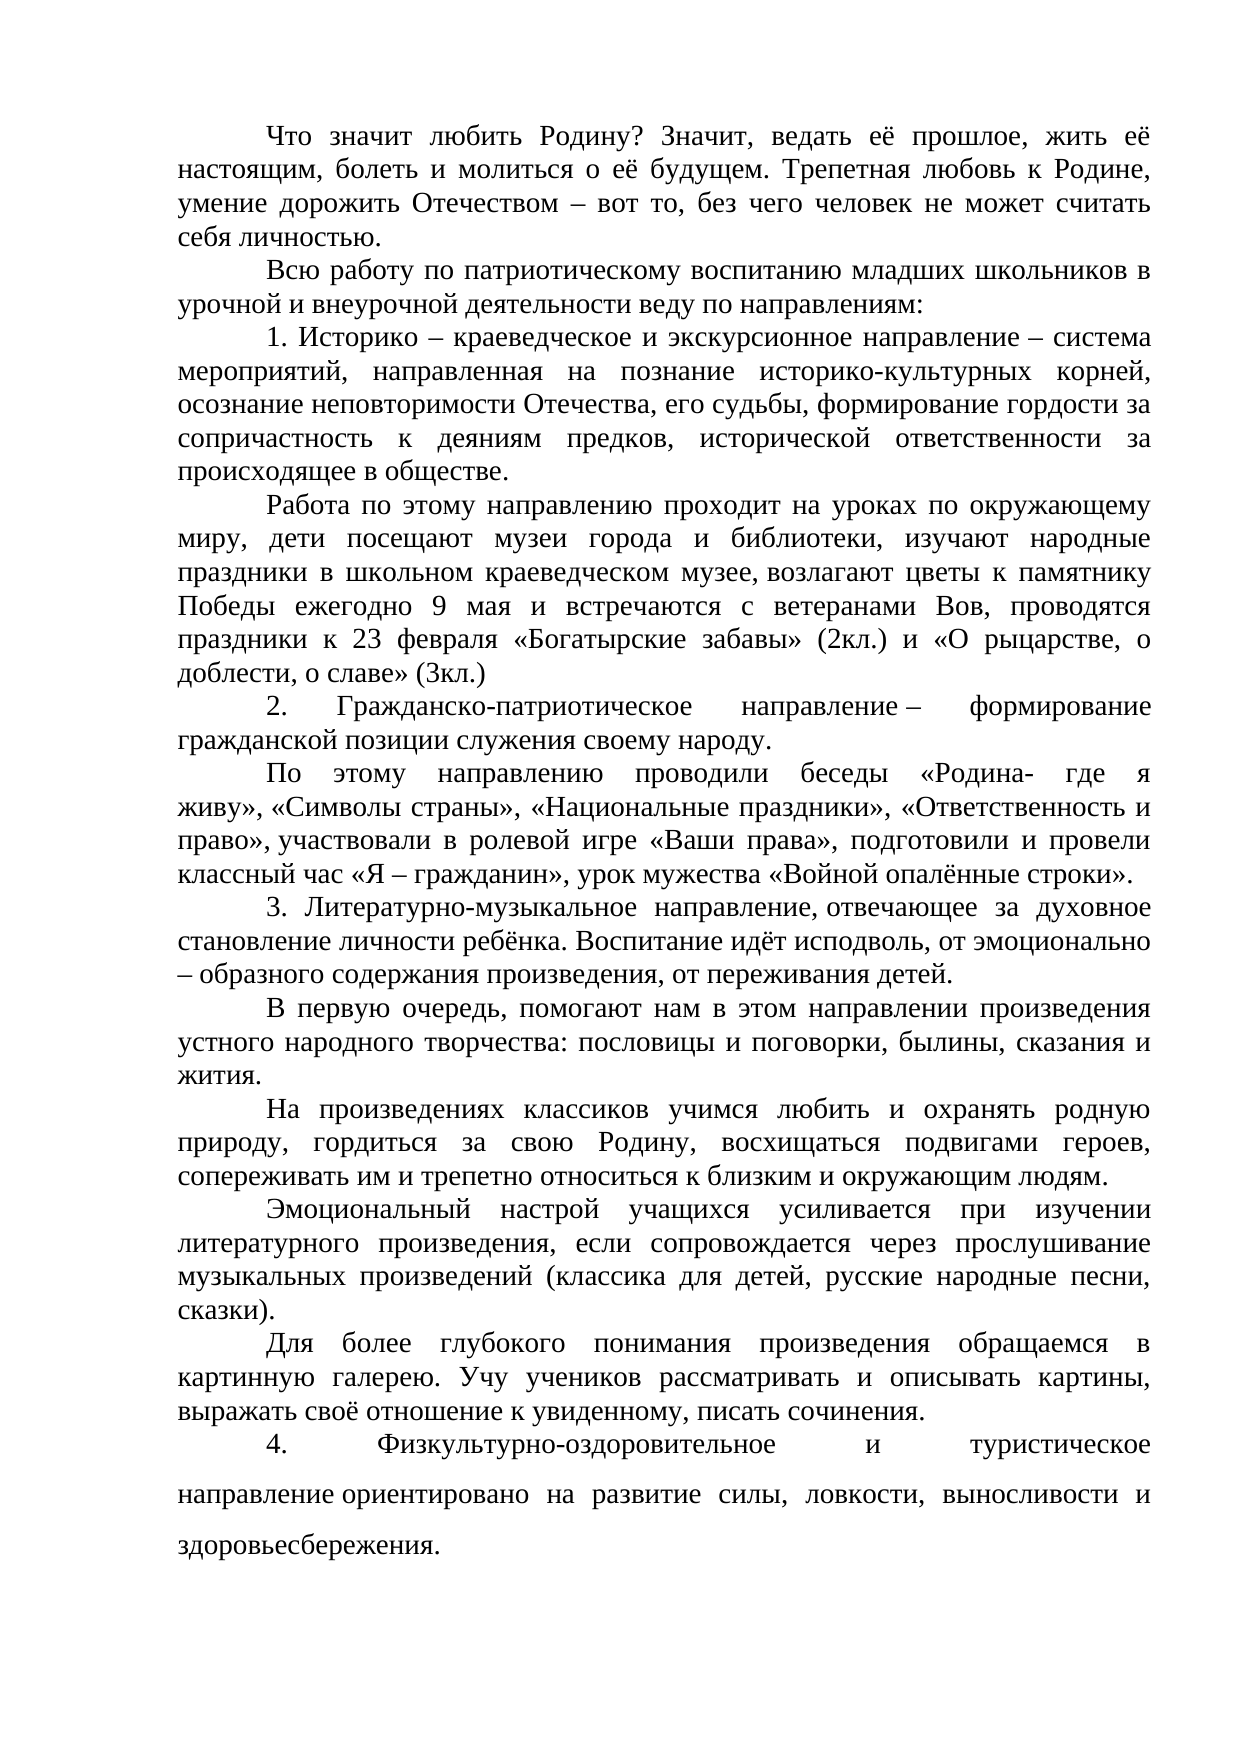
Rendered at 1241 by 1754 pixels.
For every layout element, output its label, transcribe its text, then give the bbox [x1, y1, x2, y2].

text 1. Историко – краеведческое и экскурсионное направление – система мероприятий, направленная на познание историко-культурных корней, осознание неповторимости Отечества, его судьбы, формирование гордости за сопричастность к деяниям предков, исторической ответственности за происходящее в обществе. [177, 319, 1152, 487]
text 2. Гражданско-патриотическое направление – формирование гражданской позиции служения своему народу. [177, 688, 1152, 755]
text Что значит любить Родину? Значит, ведать её прошлое, жить её настоящим, болеть и молиться о её будущем. Трепетная любовь к Родине, умение дорожить Отечеством – вот то, без чего человек не может считать себя личностью. [177, 118, 1152, 252]
text Для более глубокого понимания произведения обращаемся в картинную галерею. Учу учеников рассматривать и описывать картины, выражать своё отношение к увиденному, писать сочинения. [177, 1326, 1152, 1426]
text Эмоциональный настрой учащихся усиливается при изучении литературного произведения, если сопровождается через прослушивание музыкальных произведений (классика для детей, русские народные песни, сказки). [177, 1191, 1152, 1326]
text 4. Физкультурно-оздоровительное и туристическое направление ориентировано на развитие силы, ловкости, выносливости и здоровьесбережения. [177, 1426, 1152, 1560]
text Работа по этому направлению проходит на уроках по окружающему миру, дети посещают музеи города и библиотеки, изучают народные праздники в школьном краеведческом музее, возлагают цветы к памятнику Победы ежегодно 9 мая и встречаются с ветеранами Вов, проводятся праздники к 23 февраля «Богатырские забавы» (2кл.) и «О рыцарстве, о доблести, о славе» (3кл.) [177, 487, 1152, 688]
text 3. Литературно-музыкальное направление, отвечающее за духовное становление личности ребёнка. Воспитание идёт исподволь, от эмоционально – образного содержания произведения, от переживания детей. [177, 889, 1152, 990]
text Всю работу по патриотическому воспитанию младших школьников в урочной и внеурочной деятельности веду по направлениям: [177, 252, 1152, 319]
text На произведениях классиков учимся любить и охранять родную природу, гордиться за свою Родину, восхищаться подвигами героев, сопереживать им и трепетно относиться к близким и окружающим людям. [177, 1091, 1152, 1191]
text В первую очередь, помогают нам в этом направлении произведения устного народного творчества: пословицы и поговорки, былины, сказания и жития. [177, 990, 1152, 1091]
text По этому направлению проводили беседы «Родина- где я живу», «Символы страны», «Национальные праздники», «Ответственность и право», участвовали в ролевой игре «Ваши права», подготовили и провели классный час «Я – гражданин», урок мужества «Войной опалённые строки». [177, 755, 1152, 889]
